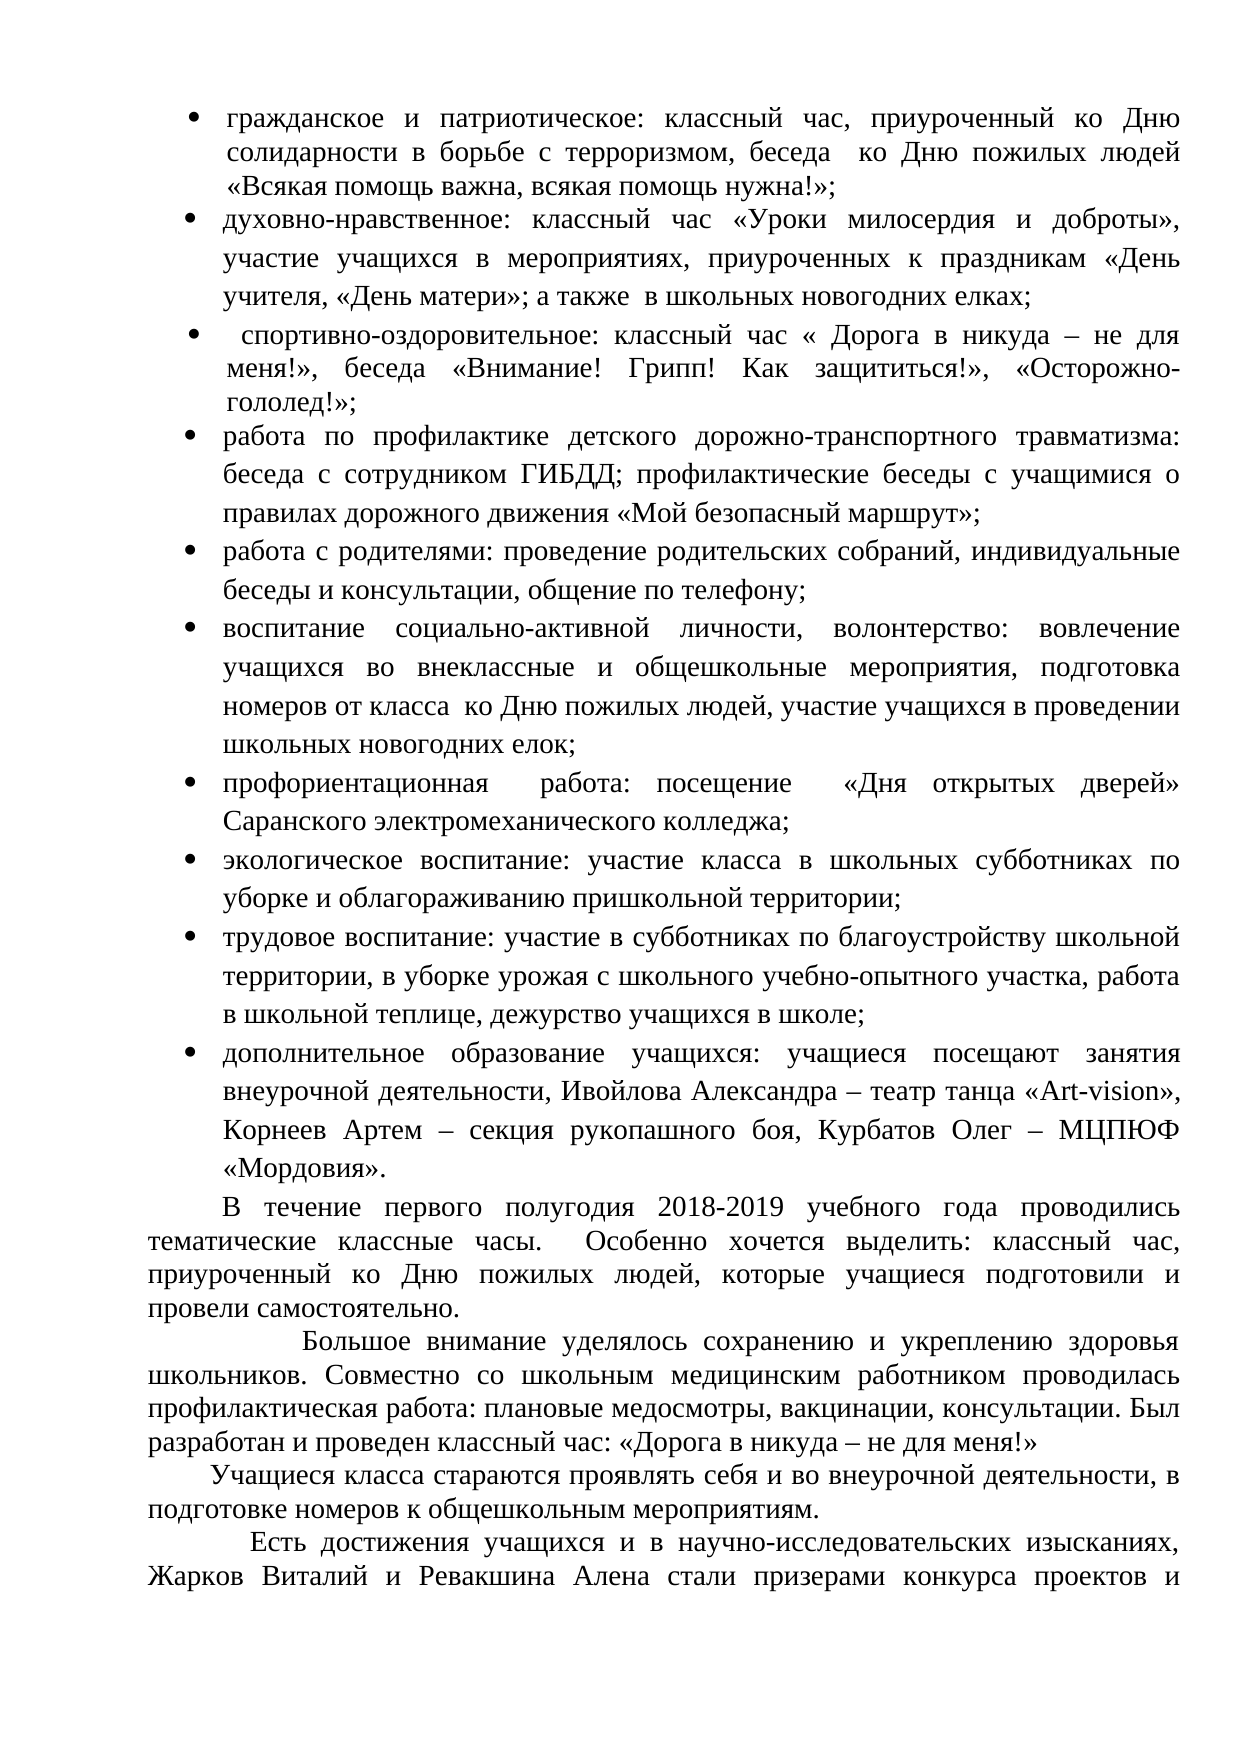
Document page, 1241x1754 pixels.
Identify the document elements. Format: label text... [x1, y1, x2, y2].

list профориентационная работа: посещение «Дня открытых дверей» Саранского электромеханического колледжа; [185, 765, 1181, 837]
list дополнительное образование учащихся: учащиеся посещают занятия внеурочной деятельности, Ивойлова Александра – театр танца «Art-vision», Корнеев Артем – секция рукопашного боя, Курбатов Олег – МЦПЮФ «Мордовия». [185, 1035, 1181, 1184]
list гражданское и патриотическое: классный час, приуроченный ко Дню солидарности в борьбе с терроризмом, беседа ко Дню пожилых людей «Всякая помощь важна, всякая помощь нужна!»; [189, 100, 1181, 201]
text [148, 1524, 1181, 1592]
list работа по профилактике детского дорожно-транспортного травматизма: беседа с сотрудником ГИБДД; профилактические беседы с учащимися о правилах дорожного движения «Мой безопасный маршрут»; [185, 418, 1181, 528]
text В течение первого полугодия 2018-2019 учебного года проводились тематические классные часы. Особенно хочется выделить: классный час, приуроченный ко Дню пожилых людей, которые учащиеся подготовили и провели самостоятельно. [148, 1189, 1181, 1323]
list экологическое воспитание: участие класса в школьных субботниках по уборке и облагораживанию пришкольной территории; [185, 842, 1181, 914]
list духовно-нравственное: классный час «Уроки милосердия и доброты», участие учащихся в мероприятиях, приуроченных к праздникам «День учителя, «День матери»; а также в школьных новогодних елках; [185, 201, 1181, 312]
list воспитание социально-активной личности, волонтерство: вовлечение учащихся во внеклассные и общешкольные мероприятия, подготовка номеров от класса ко Дню пожилых людей, участие учащихся в проведении школьных новогодних елок; [185, 611, 1181, 760]
list трудовое воспитание: участие в субботниках по благоустройству школьной территории, в уборке урожая с школьного учебно-опытного участка, работа в школьной теплице, дежурство учащихся в школе; [185, 919, 1181, 1030]
text Большое внимание уделялось сохранению и укреплению здоровья школьников. Совместно со школьным медицинским работником проводилась профилактическая работа: плановые медосмотры, вакцинации, консультации. Был разработан и проведен классный час: «Дорога в никуда – не для меня!» [148, 1323, 1181, 1457]
list спортивно-оздоровительное: классный час « Дорога в никуда – не для меня!», беседа «Внимание! Грипп! Как защититься!», «Осторожно- гололед!»; [189, 317, 1181, 418]
text Учащиеся класса стараются проявлять себя и во внеурочной деятельности, в подготовке номеров к общешкольным мероприятиям. [148, 1457, 1181, 1524]
list работа с родителями: проведение родительских собраний, индивидуальные беседы и консультации, общение по телефону; [185, 533, 1181, 606]
